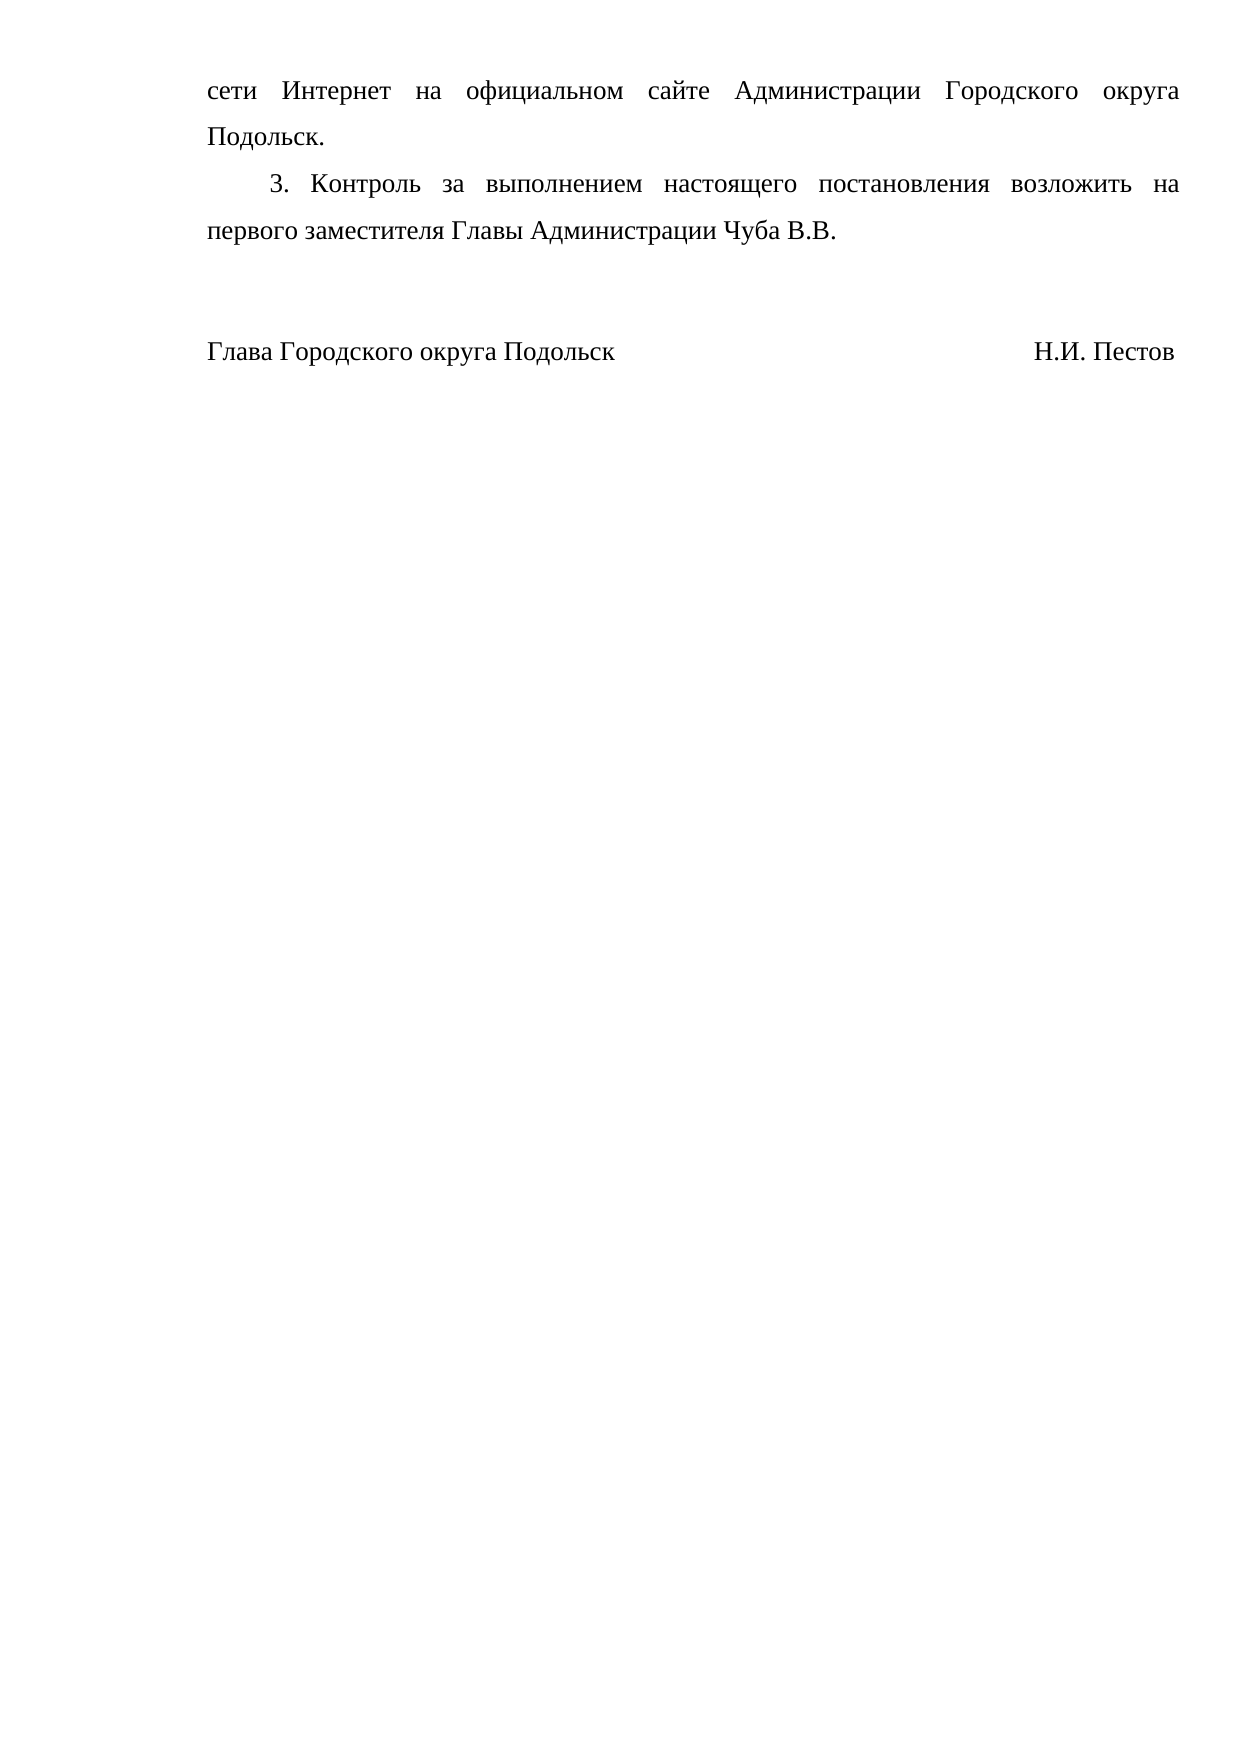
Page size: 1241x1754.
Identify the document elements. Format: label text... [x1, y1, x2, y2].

text Глава Городского округа Подольск Н.И. Пестов [207, 336, 1181, 367]
list Контроль за выполнением настоящего постановления возложить на первого заместителя Главы Администрации Чуба В.В. [207, 167, 1181, 245]
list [207, 74, 1181, 152]
